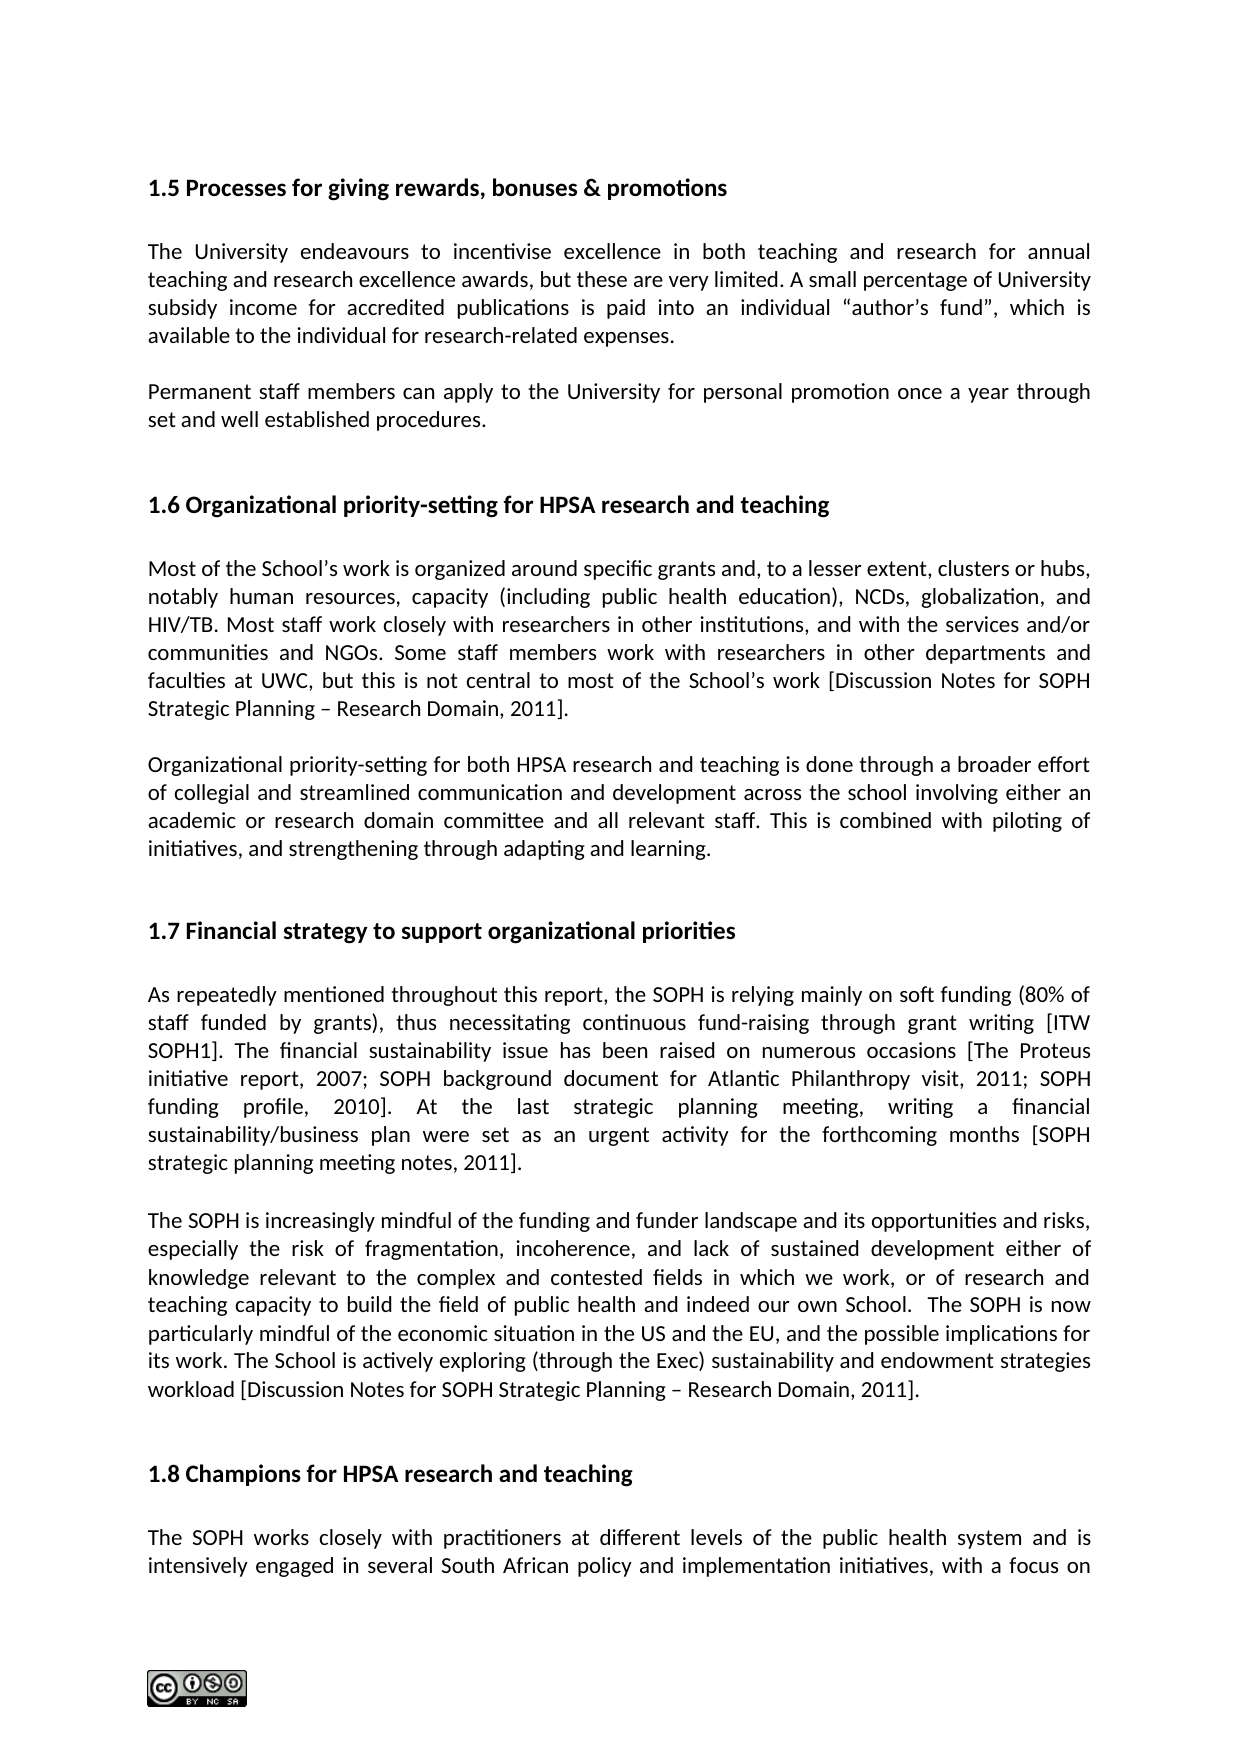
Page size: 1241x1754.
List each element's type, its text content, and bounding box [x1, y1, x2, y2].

text As repeatedly mentioned throughout this report, the SOPH is relying mainly on soft funding (80% of staff funded by grants), thus necessitating continuous fund-raising through grant writing [ITW SOPH1]. The financial sustainability issue has been raised on numerous occasions [The Proteus initiative report, 2007; SOPH background document for Atlantic Philanthropy visit, 2011; SOPH funding profile, 2010]. At the last strategic planning meeting, writing a financial sustainability/business plan were set as an urgent activity for the forthcoming months [SOPH strategic planning meeting notes, 2011]. [148, 980, 1093, 1176]
subtitle 1.5 Processes for giving rewards, bonuses & promotions [148, 173, 1093, 203]
subtitle 1.6 Organizational priority-setting for HPSA research and teaching [148, 489, 1093, 519]
text Permanent staff members can apply to the University for personal promotion once a year through set and well established procedures. [148, 377, 1093, 433]
picture [147, 1670, 247, 1707]
text Organizational priority-setting for both HPSA research and teaching is done through a broader effort of collegial and streamlined communication and development across the school involving either an academic or research domain committee and all relevant staff. This is combined with piloting of initiatives, and strengthening through adapting and learning. [148, 750, 1093, 862]
text The University endeavours to incentivise excellence in both teaching and research for annual teaching and research excellence awards, but these are very limited. A small percentage of University subsidy income for accredited publications is paid into an individual “author’s fund”, which is available to the individual for research-related expenses. [148, 237, 1093, 349]
text The SOPH is increasingly mindful of the funding and funder landscape and its opportunities and risks, especially the risk of fragmentation, incoherence, and lack of sustained development either of knowledge relevant to the complex and contested fields in which we work, or of research and teaching capacity to build the field of public health and indeed our own School. The SOPH is now particularly mindful of the economic situation in the US and the EU, and the possible implications for its work. The School is actively exploring (through the Exec) sustainability and endowment strategies workload [Discussion Notes for SOPH Strategic Planning – Research Domain, 2011]. [148, 1207, 1093, 1403]
text Most of the School’s work is organized around specific grants and, to a lesser extent, clusters or hubs, notably human resources, capacity (including public health education), NCDs, globalization, and HIV/TB. Most staff work closely with researchers in other institutions, and with the services and/or communities and NGOs. Some staff members work with researchers in other departments and faculties at UWC, but this is not central to most of the School’s work [Discussion Notes for SOPH Strategic Planning – Research Domain, 2011]. [148, 554, 1093, 722]
subtitle 1.8 Champions for HPSA research and teaching [148, 1458, 1093, 1489]
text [148, 1523, 1093, 1579]
subtitle 1.7 Financial strategy to support organizational priorities [148, 915, 1093, 946]
